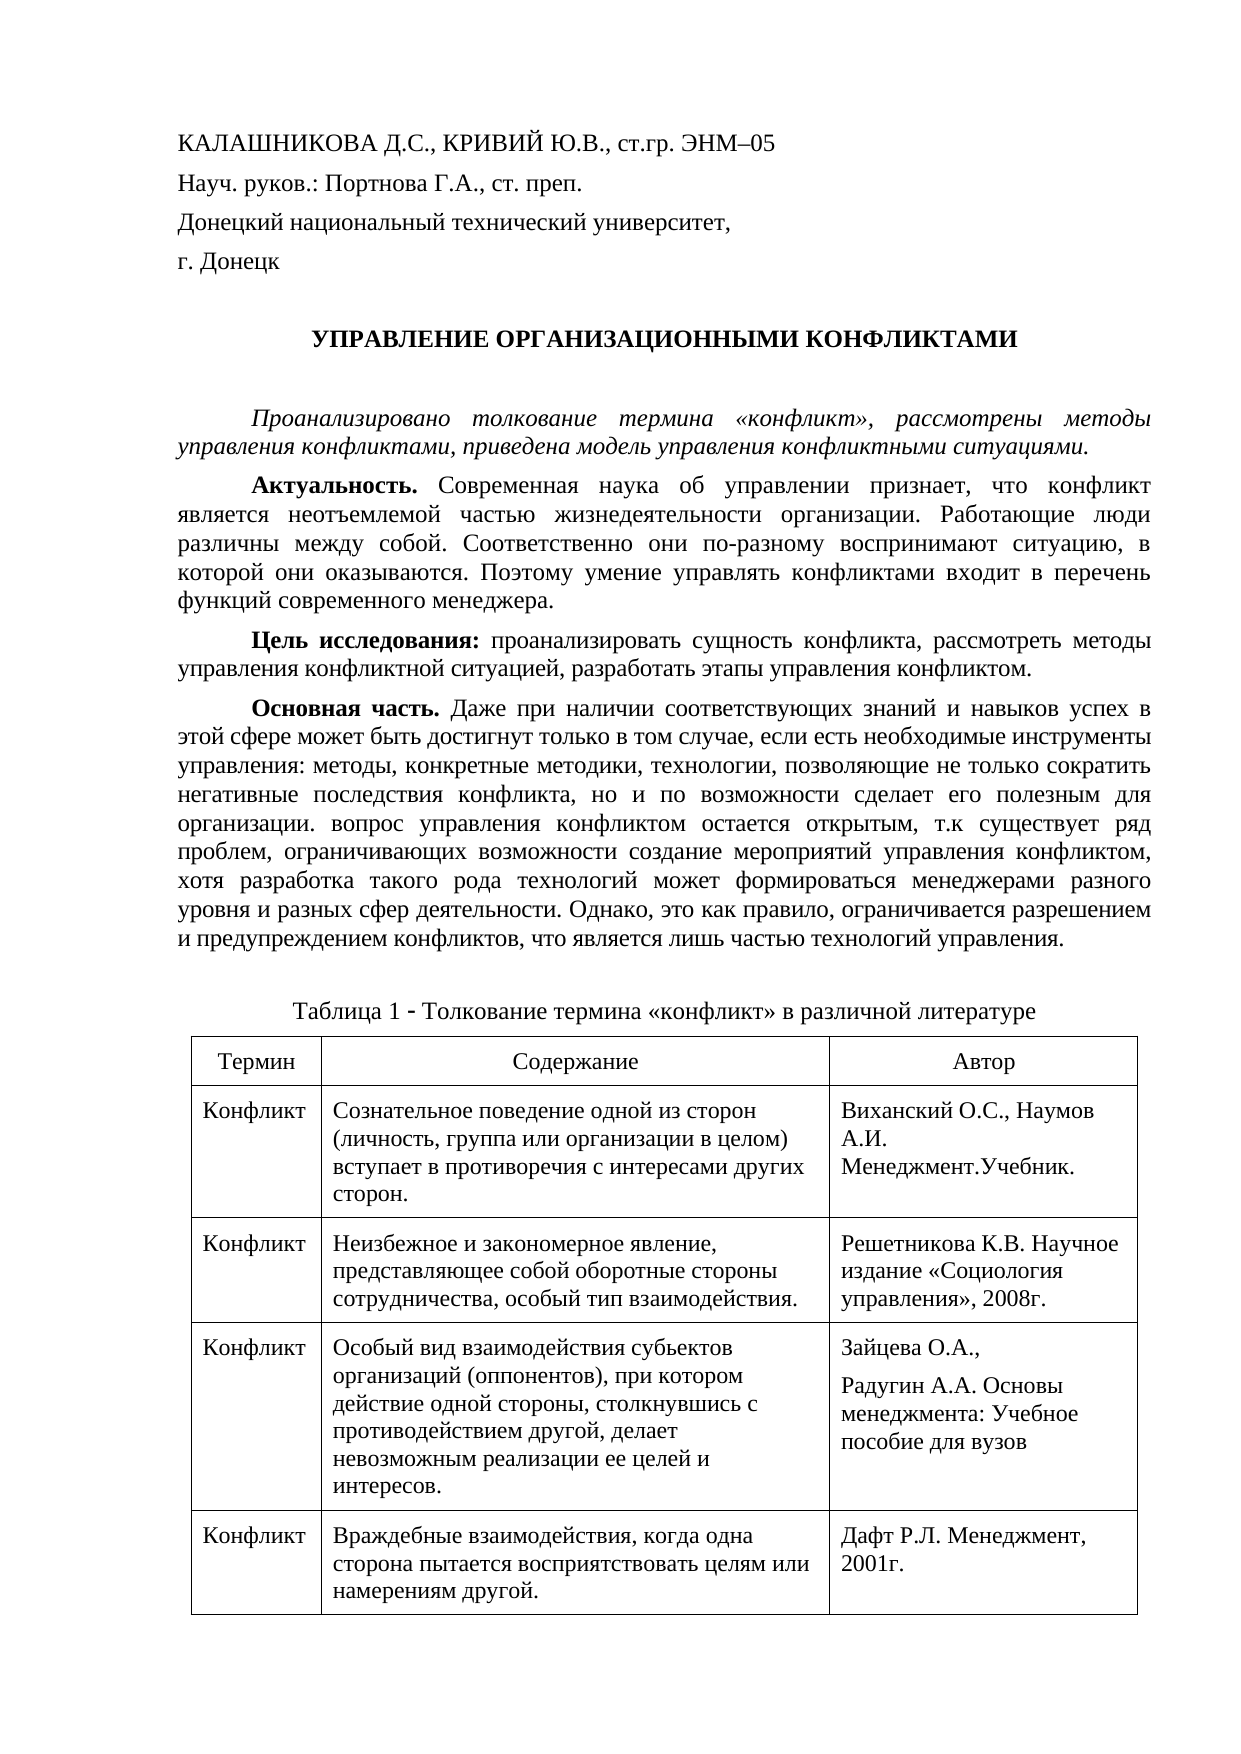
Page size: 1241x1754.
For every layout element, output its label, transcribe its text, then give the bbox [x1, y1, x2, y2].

table_cell Неизбежное и закономерное явление, представляющее собой оборотные стороны сотрудничества, особый тип взаимодействия. [322, 1218, 829, 1322]
text Цель исследования: проанализировать сущность конфликта, рассмотреть методы управления конфликтной ситуацией, разработать этапы управления конфликтом. [177, 625, 1152, 682]
text КАЛАШНИКОВА Д.С., КРИВИЙ Ю.В., ст.гр. ЭНМ–05 [177, 128, 1152, 157]
table_cell Конфликт [192, 1511, 321, 1614]
table_cell Дафт Р.Л. Менеджмент, 2001г. [830, 1511, 1137, 1614]
text Донецкий национальный технический университет, [177, 207, 1152, 236]
table_cell Конфликт [192, 1086, 321, 1217]
text Науч. руков.: Портнова Г.А., ст. преп. [177, 168, 1152, 196]
text Актуальность. Современная наука об управлении признает, что конфликт является неотъемлемой частью жизнедеятельности организации. Работающие люди различны между собой. Соответственно они по-разному воспринимают ситуацию, в которой они оказываются. Поэтому умение управлять конфликтами входит в перечень функций современного менеджера. [177, 471, 1152, 614]
text Проанализировано толкование термина «конфликт», рассмотрены методы управления конфликтами, приведена модель управления конфликтными ситуациями. [177, 403, 1152, 460]
text г. Донецк [177, 246, 1152, 275]
table_cell Враждебные взаимодействия, когда одна сторона пытается восприятствовать целям или намерениям другой. [322, 1511, 829, 1614]
text Основная часть. Даже при наличии соответствующих знаний и навыков успех в этой сфере может быть достигнут только в том случае, если есть необходимые инструменты управления: методы, конкретные методики, технологии, позволяющие не только сократить негативные последствия конфликта, но и по возможности сделает его полезным для организации. вопрос управления конфликтом остается открытым, т.к существует ряд проблем, ограничивающих возможности создание мероприятий управления конфликтом, хотя разработка такого рода технологий может формироваться менеджерами разного уровня и разных сфер деятельности. Однако, это как правило, ограничивается разрешением и предупреждением конфликтов, что является лишь частью технологий управления. [177, 693, 1152, 951]
table_header Содержание [322, 1037, 829, 1085]
table_header Автор [830, 1037, 1137, 1085]
table_cell Конфликт [192, 1323, 321, 1509]
table_cell Сознательное поведение одной из сторон (личность, группа или организации в целом) вступает в противоречия с интересами других сторон. [322, 1086, 829, 1217]
table_cell Зайцева О.А., Радугин А.А. Основы менеджмента: Учебное пособие для вузов [830, 1323, 1137, 1509]
table_cell Виханский О.С., Наумов А.И. Менеджмент.Учебник. [830, 1086, 1137, 1217]
table_cell Конфликт [192, 1218, 321, 1322]
table_cell Решетникова К.В. Научное издание «Социология управления», 2008г. [830, 1218, 1137, 1322]
text Таблица 1 Толкование термина «конфликт» в различной литературе [177, 996, 1152, 1025]
table_header Термин [192, 1037, 321, 1085]
table_cell Особый вид взаимодействия субьектов организаций (оппонентов), при котором действие одной стороны, столкнувшись с противодействием другой, делает невозможным реализации ее целей и интересов. [322, 1323, 829, 1509]
text УПРАВЛЕНИЕ ОРГАНИЗАЦИОННЫМИ КОНФЛИКТАМИ [177, 324, 1152, 353]
